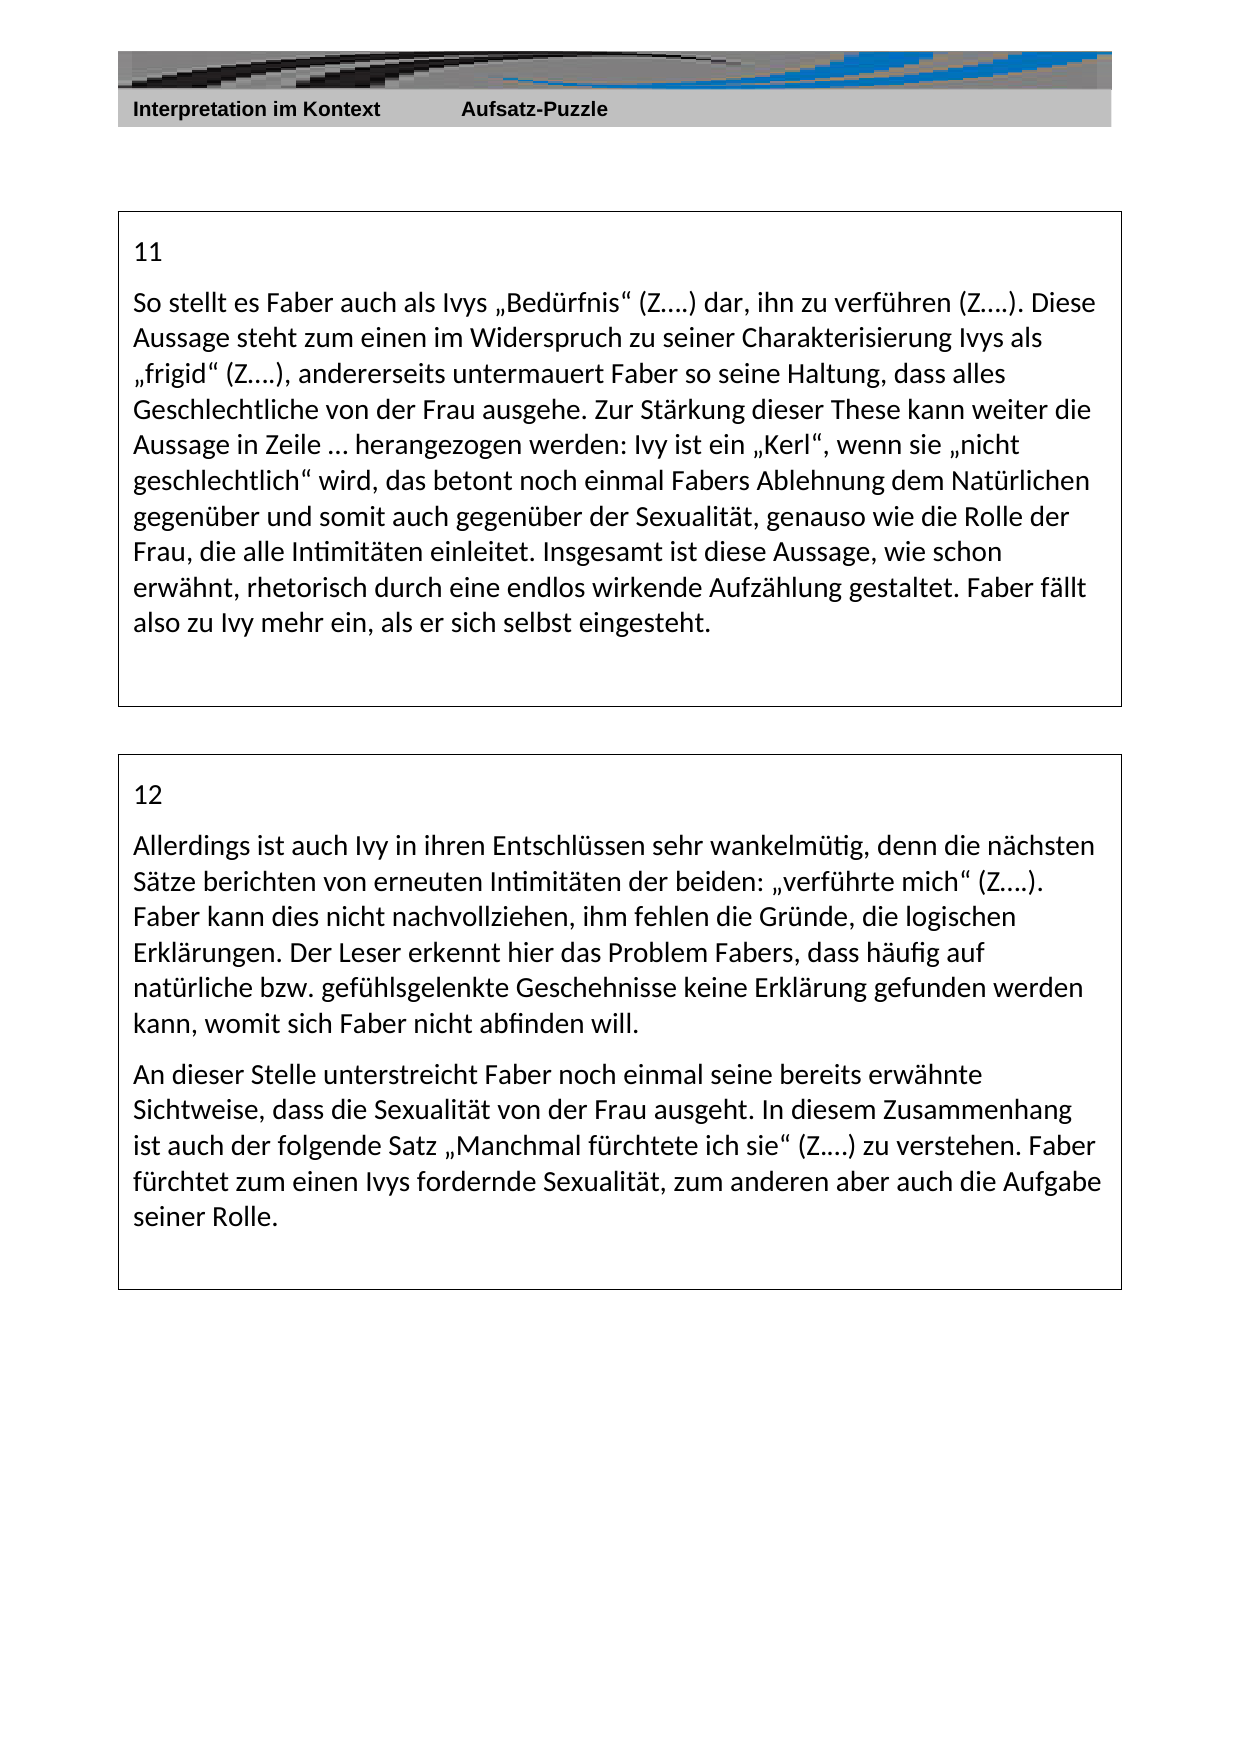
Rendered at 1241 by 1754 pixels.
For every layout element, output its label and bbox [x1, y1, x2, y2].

picture [118, 51, 1112, 89]
